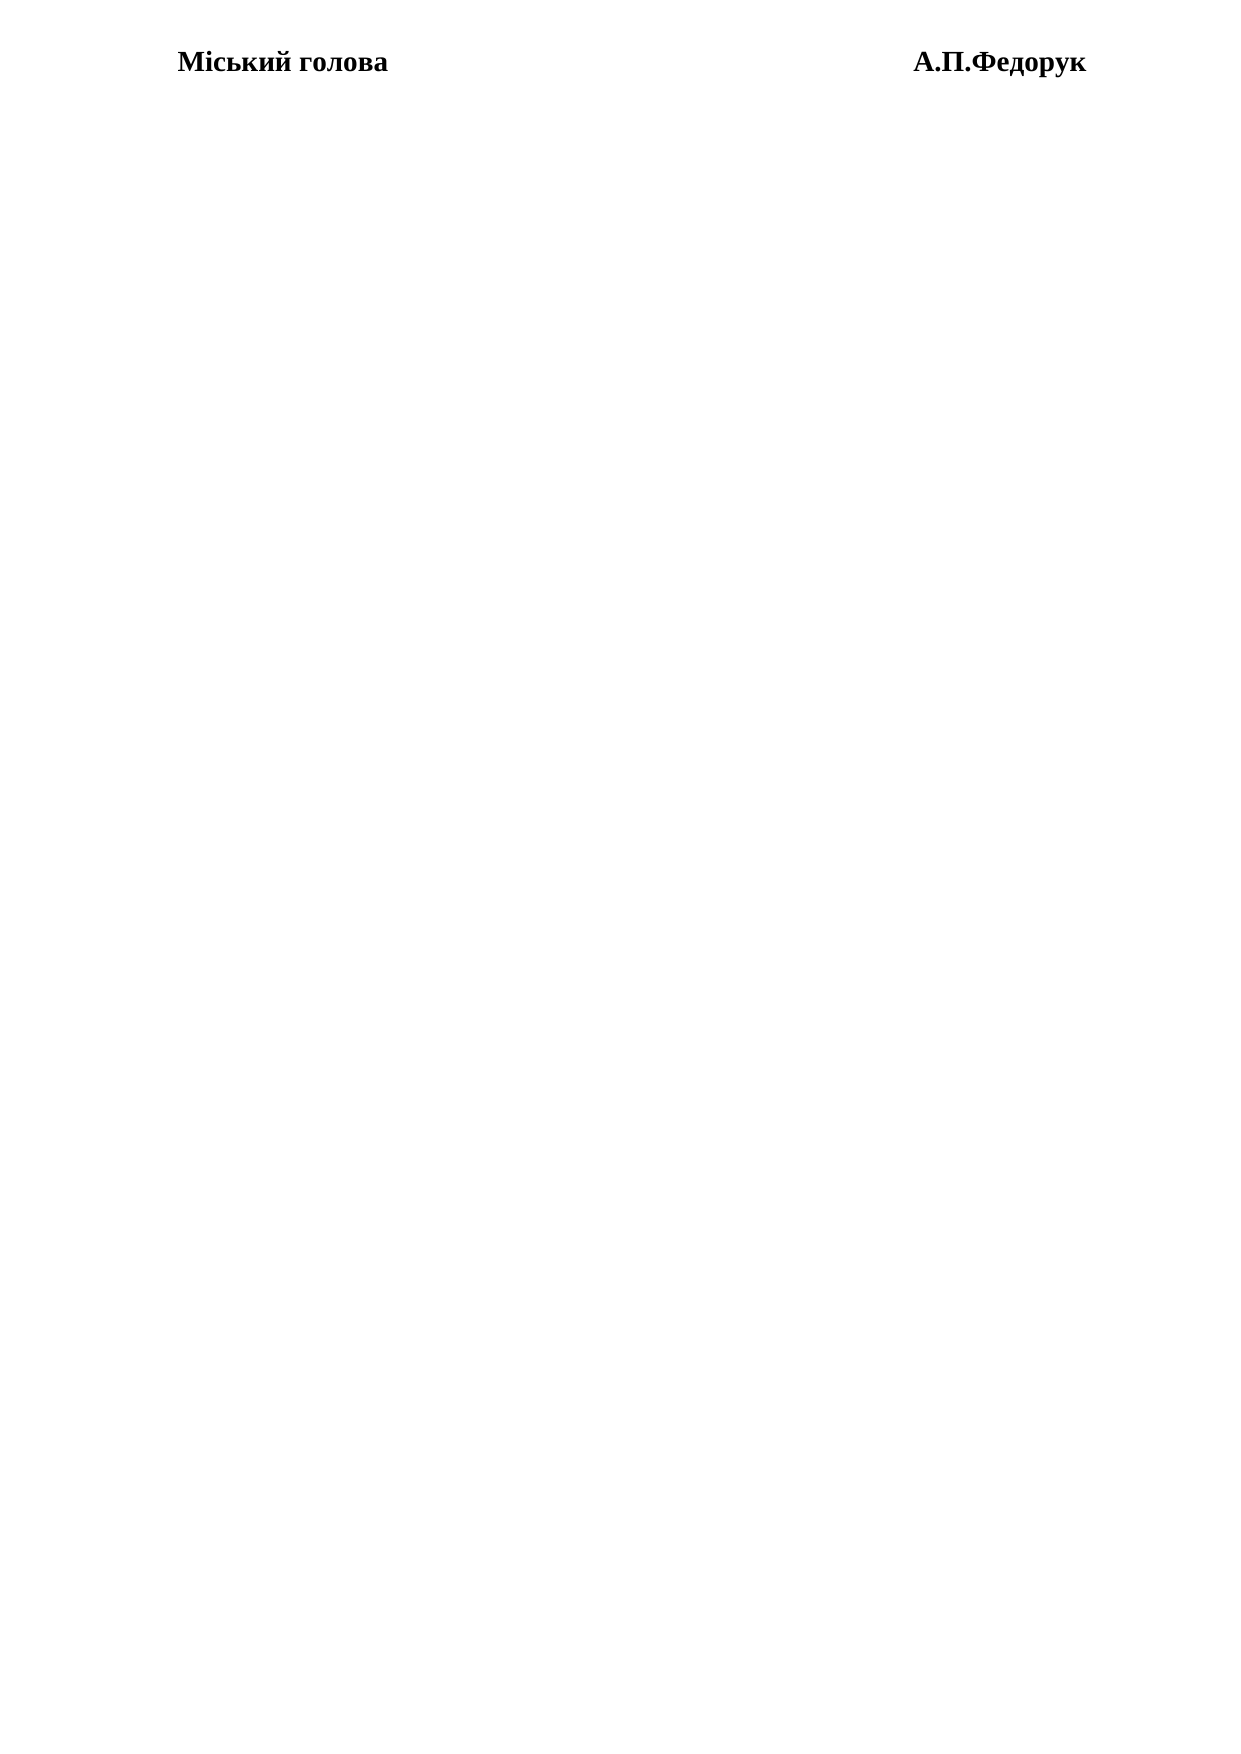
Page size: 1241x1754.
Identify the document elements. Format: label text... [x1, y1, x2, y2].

text Міський голова А.П.Федорук [177, 44, 1152, 78]
